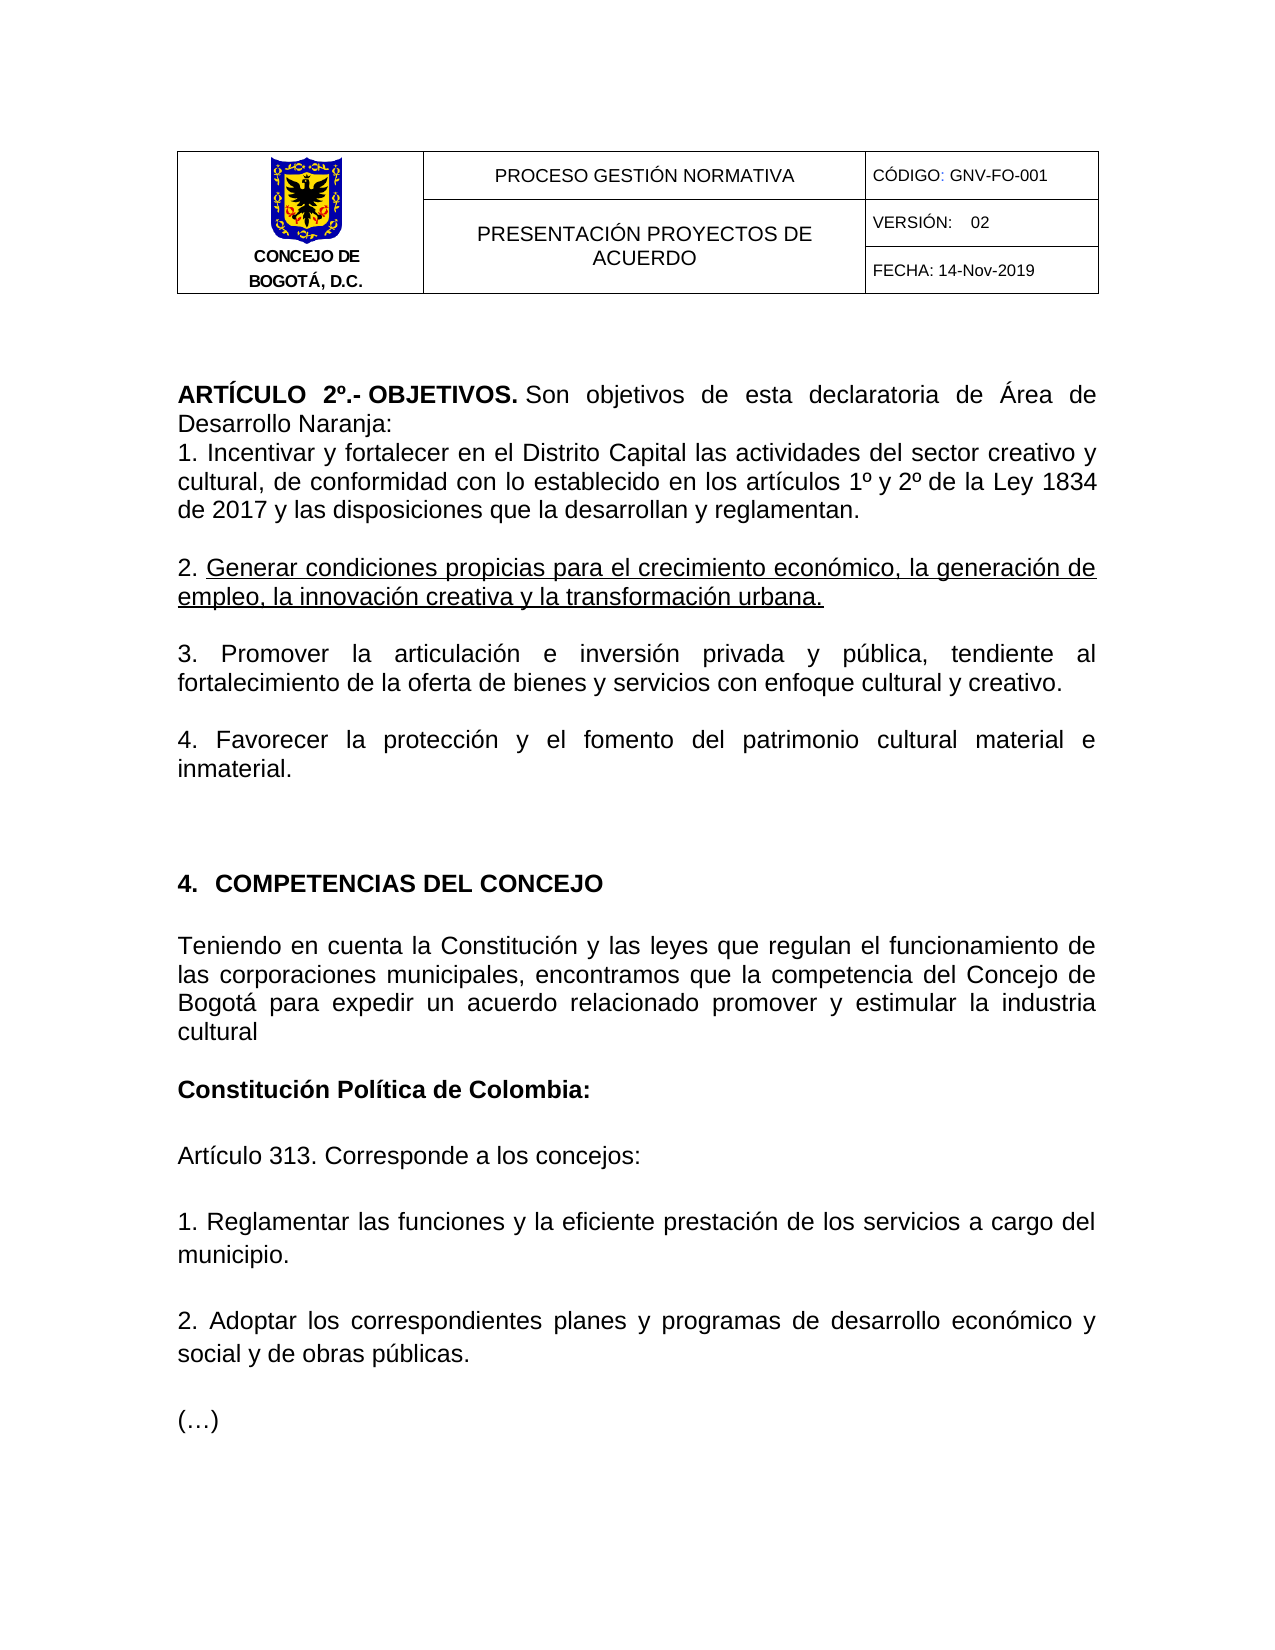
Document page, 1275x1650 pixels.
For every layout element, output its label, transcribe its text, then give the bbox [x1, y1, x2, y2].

text 2. Generar condiciones propicias para el crecimiento económico, la generación de empleo, la innovación creativa y la transformación urbana. [177, 553, 1098, 610]
text 2. Adoptar los correspondientes planes y programas de desarrollo económico y social y de obras públicas. [177, 1306, 1098, 1367]
text Artículo 313. Corresponde a los concejos: [177, 1141, 1098, 1169]
text 3. Promover la articulación e inversión privada y pública, tendiente al fortalecimiento de la oferta de bienes y servicios con enfoque cultural y creativo. [177, 639, 1098, 697]
text 1. Reglamentar las funciones y la eficiente prestación de los servicios a cargo del municipio. [177, 1207, 1098, 1268]
text (…) [177, 1405, 1098, 1433]
text Teniendo en cuenta la Constitución y las leyes que regulan el funcionamiento de las corporaciones municipales, encontramos que la competencia del Concejo de Bogotá para expedir un acuerdo relacionado promover y estimular la industria cultural [177, 931, 1098, 1046]
list COMPETENCIAS DEL CONCEJO [177, 869, 1098, 898]
text ARTÍCULO 2º.- OBJETIVOS. Son objetivos de esta declaratoria de Área de Desarrollo Naranja: [177, 380, 1098, 438]
text 1. Incentivar y fortalecer en el Distrito Capital las actividades del sector creativo y cultural, de conformidad con lo establecido en los artículos 1º y 2º de la Ley 1834 de 2017 y las disposiciones que la desarrollan y reglamentan. [177, 438, 1098, 524]
text Constitución Política de Colombia: [177, 1074, 1098, 1103]
text 4. Favorecer la protección y el fomento del patrimonio cultural material e inmaterial. [177, 725, 1098, 783]
